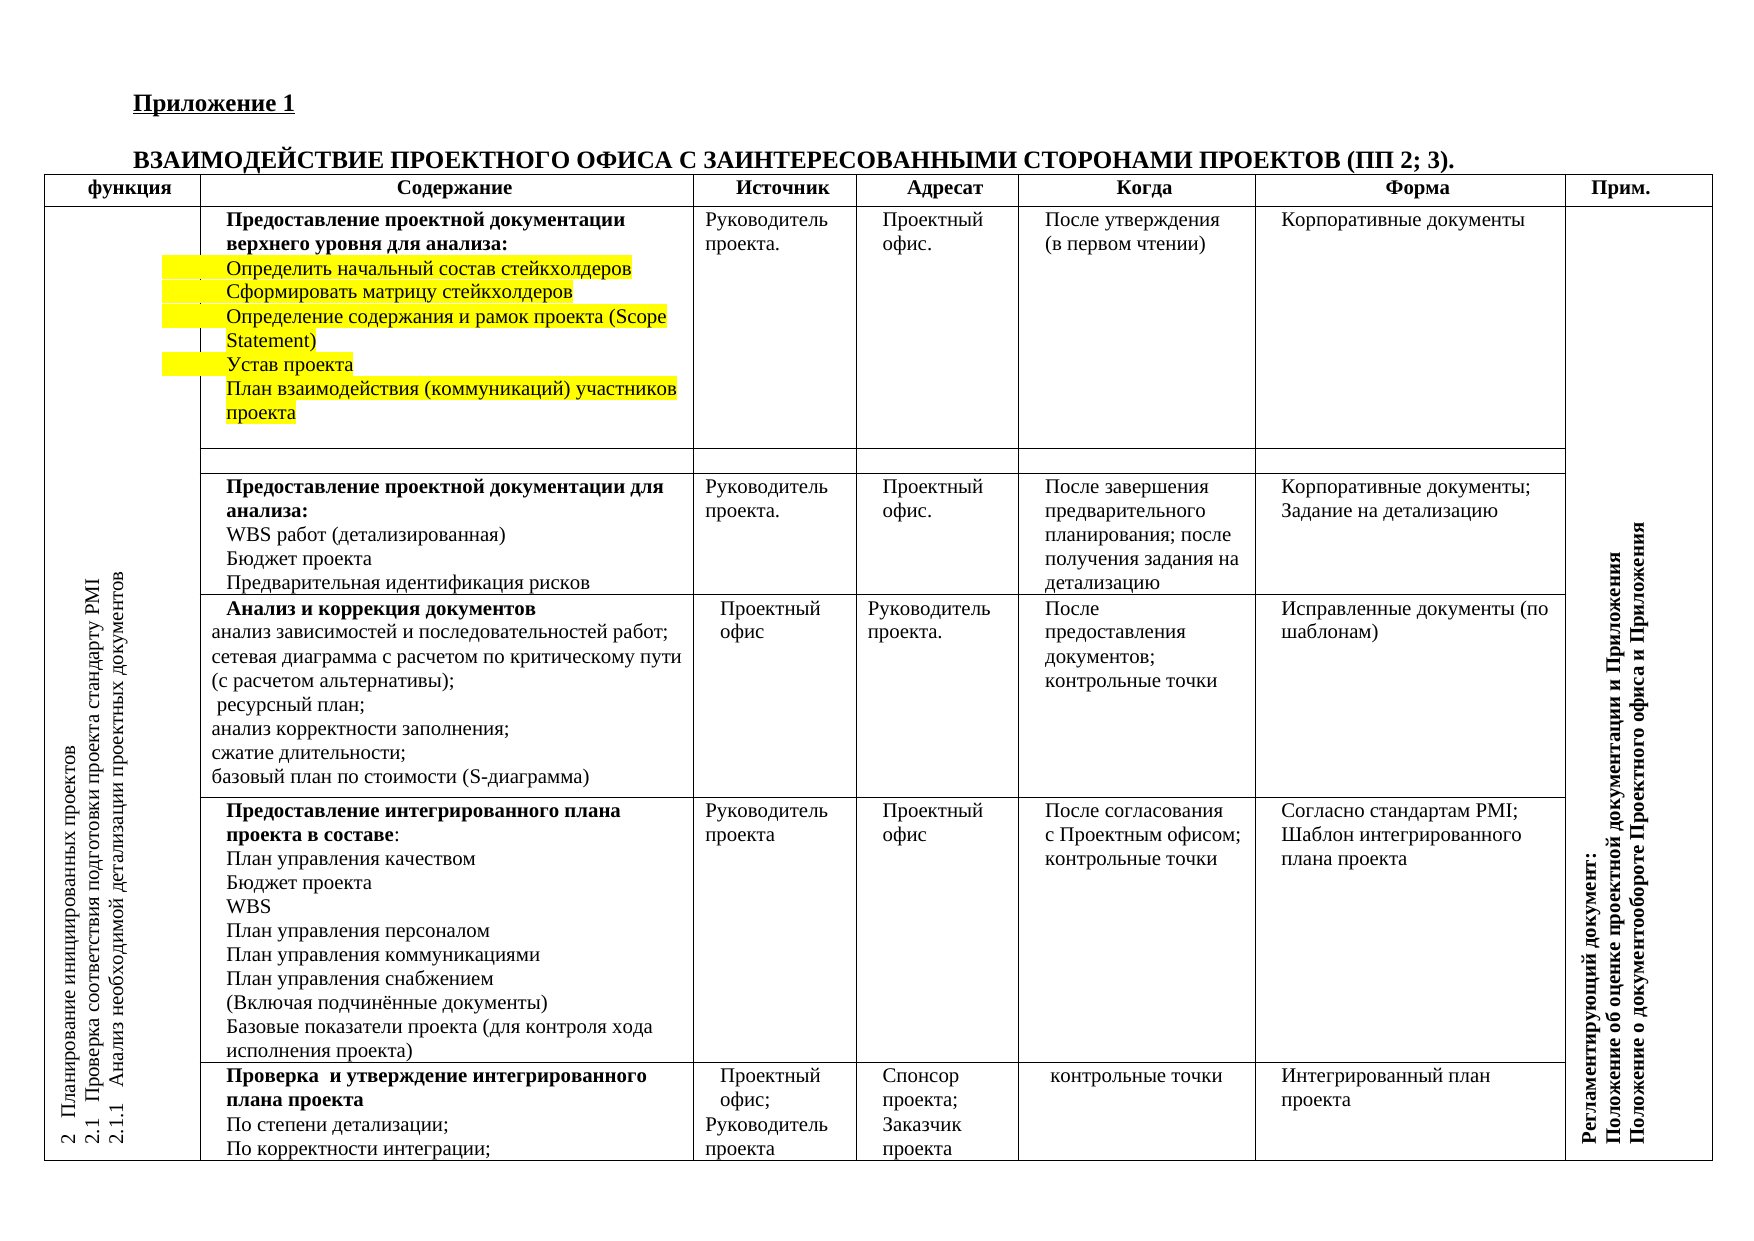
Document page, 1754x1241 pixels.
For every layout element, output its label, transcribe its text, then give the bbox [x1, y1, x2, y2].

table_header Прим. [1566, 175, 1712, 206]
table_cell Проектный офис. [857, 207, 1018, 448]
table_cell Корпоративные документы; Задание на детализацию [1256, 474, 1565, 594]
table_cell Предоставление проектной документации для анализа: WBS работ (детализированная) Бюджет проекта Предварительная идентификация рисков [201, 474, 693, 594]
table_cell 2 Планирование инициированных проектов 2.1 Проверка соответствия подготовки проекта стандарту PMI 2.1.1 Анализ необходимой детализации проектных документов [45, 207, 200, 1159]
table_cell Предоставление интегрированного плана проекта в составе: План управления качеством Бюджет проекта WBS План управления персоналом План управления коммуникациями План управления снабжением (Включая подчинённые документы) Базовые показатели проекта (для контроля хода исполнения проекта) [201, 798, 693, 1062]
table_cell Руководитель проекта [694, 798, 856, 1062]
table_cell Проверка и утверждение интегрированного плана проекта По степени детализации; По корректности интеграции; [201, 1063, 693, 1159]
table_cell Руководитель проекта. [694, 207, 856, 448]
table_cell Проектный офис [694, 595, 856, 797]
table_cell После утверждения (в первом чтении) [1019, 207, 1255, 448]
text Приложение 1 [133, 88, 1680, 117]
table_cell После предоставления документов; контрольные точки [1019, 595, 1255, 797]
table_cell Анализ и коррекция документов анализ зависимостей и последовательностей работ; сетевая диаграмма с расчетом по критическому пути (с расчетом альтернативы); ресурсный план; анализ корректности заполнения; сжатие длительности; базовый план по стоимости (S-диаграмма) [201, 595, 693, 797]
table_header Содержание [201, 175, 693, 206]
table_cell Спонсор проекта; Заказчик проекта [857, 1063, 1018, 1159]
table_cell Согласно стандартам PMI; Шаблон интегрированного плана проекта [1256, 798, 1565, 1062]
table_cell Исправленные документы (по шаблонам) [1256, 595, 1565, 797]
table_header Форма [1256, 175, 1565, 206]
table_cell [1256, 449, 1565, 473]
table_header Адресат [857, 175, 1018, 206]
table_cell [1019, 449, 1255, 473]
table_cell Корпоративные документы [1256, 207, 1565, 448]
table_cell Проектный офис. [857, 474, 1018, 594]
table_cell После согласования с Проектным офисом; контрольные точки [1019, 798, 1255, 1062]
table_cell [201, 449, 693, 473]
table_cell Руководитель проекта. [694, 474, 856, 594]
table_cell Интегрированный план проекта [1256, 1063, 1565, 1159]
table_header функция [45, 175, 200, 206]
text ВЗАИМОДЕЙСТВИЕ ПРОЕКТНОГО ОФИСА С ЗАИНТЕРЕСОВАННЫМИ СТОРОНАМИ ПРОЕКТОВ (ПП 2; 3). [133, 145, 1680, 174]
table_cell Предоставление проектной документации верхнего уровня для анализа: Определить начальный состав стейкхолдеров Сформировать матрицу стейкхолдеров Определение содержания и рамок проекта (Scope Statement) Устав проекта План взаимодействия (коммуникаций) участников проекта [201, 207, 693, 448]
table_cell Регламентирующий документ: Положение об оценке проектной документации и Приложения Положение о документообороте Проектного офиса и Приложения [1566, 207, 1712, 1159]
table_cell Проектный офис [857, 798, 1018, 1062]
table_cell [857, 449, 1018, 473]
table_cell [694, 449, 856, 473]
table_cell Проектный офис; Руководитель проекта [694, 1063, 856, 1159]
table_cell После завершения предварительного планирования; после получения задания на детализацию [1019, 474, 1255, 594]
table_cell Руководитель проекта. [857, 595, 1018, 797]
table_header Когда [1019, 175, 1255, 206]
table_cell контрольные точки [1019, 1063, 1255, 1159]
table_header Источник [694, 175, 856, 206]
